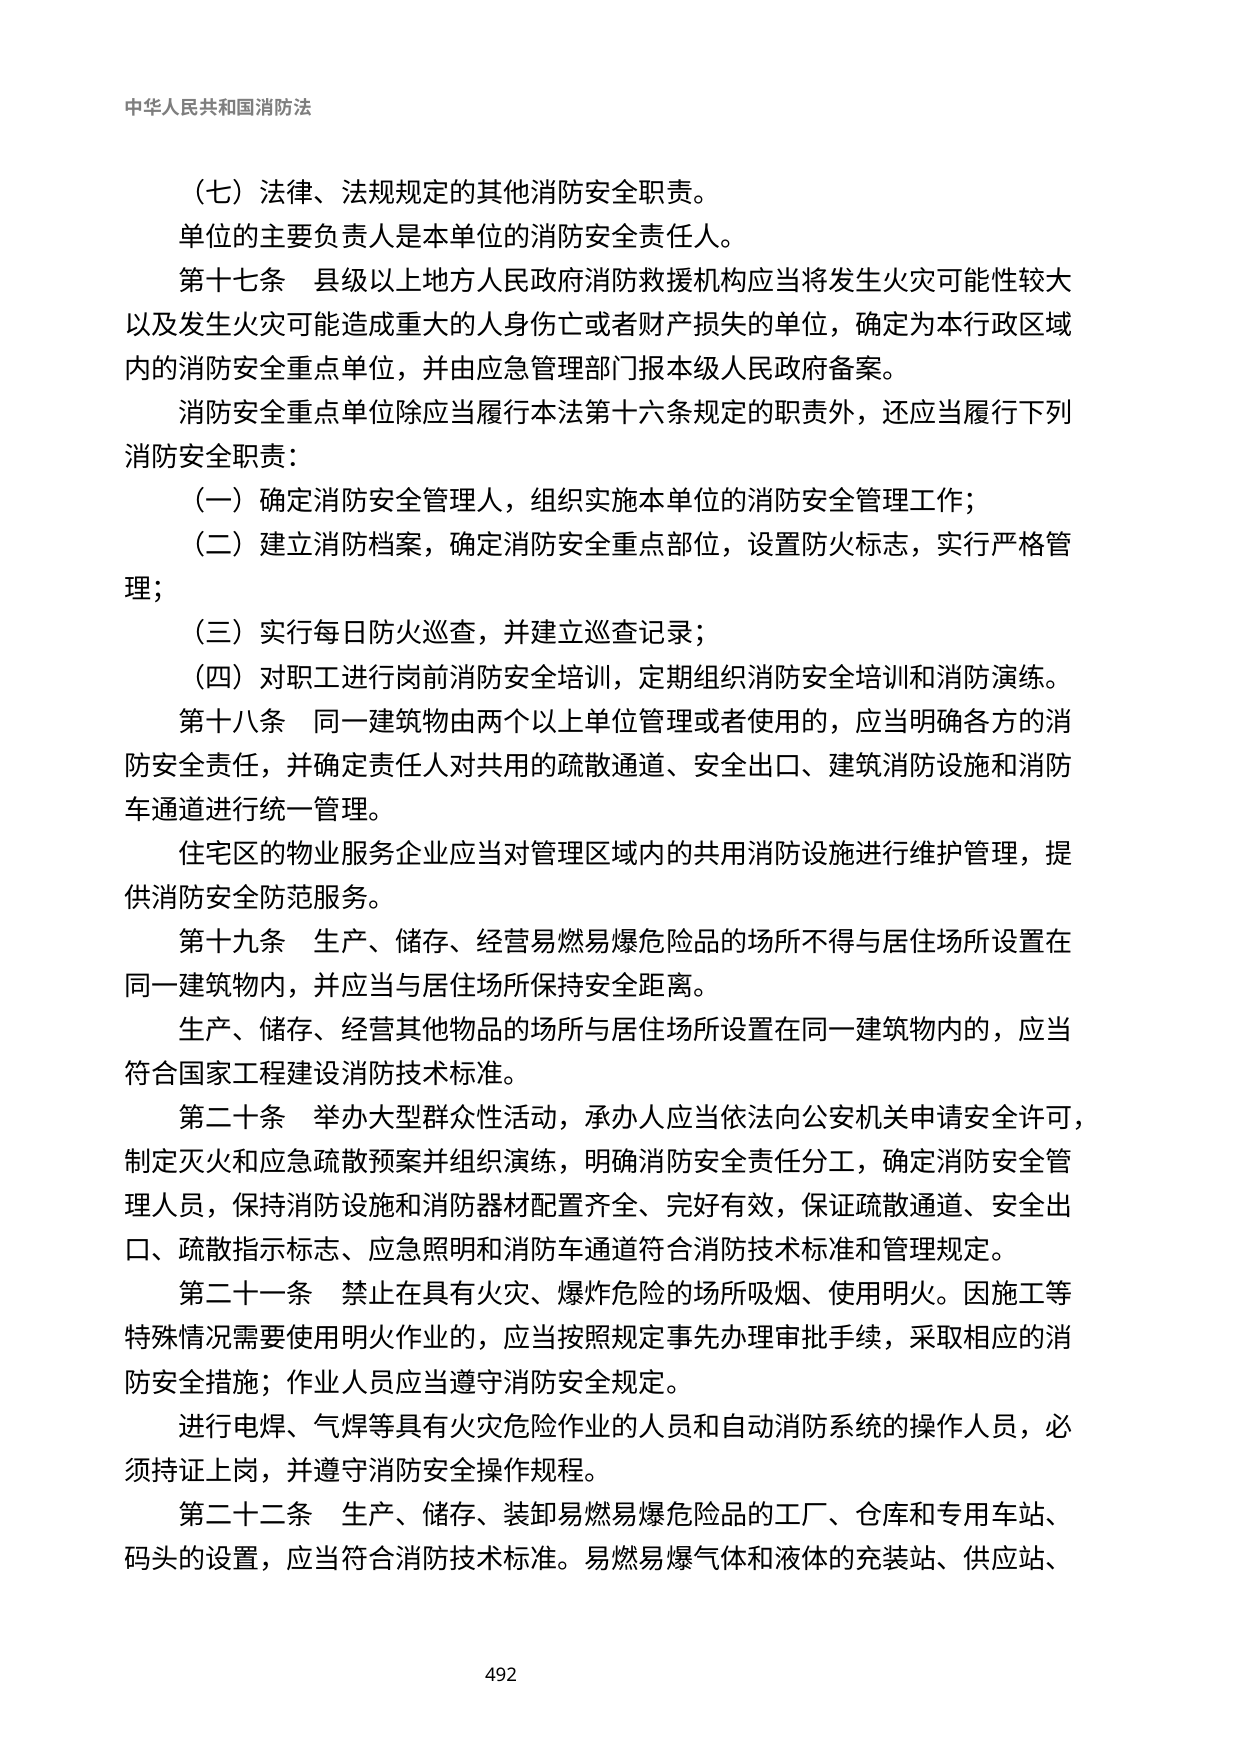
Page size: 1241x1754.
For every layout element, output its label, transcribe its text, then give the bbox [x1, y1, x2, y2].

text （三）实行每日防火巡查，并建立巡查记录； [124, 609, 1098, 653]
text （四）对职工进行岗前消防安全培训，定期组织消防安全培训和消防演练。 [124, 653, 1098, 697]
text 进行电焊、气焊等具有火灾危险作业的人员和自动消防系统的操作人员，必须持证上岗，并遵守消防安全操作规程。 [124, 1402, 1098, 1490]
text 单位的主要负责人是本单位的消防安全责任人。 [124, 212, 1098, 257]
text 住宅区的物业服务企业应当对管理区域内的共用消防设施进行维护管理，提供消防安全防范服务。 [124, 829, 1098, 917]
text （七）法律、法规规定的其他消防安全职责。 [124, 168, 1098, 212]
text 第二十条 举办大型群众性活动，承办人应当依法向公安机关申请安全许可，制定灭火和应急疏散预案并组织演练，明确消防安全责任分工，确定消防安全管理人员，保持消防设施和消防器材配置齐全、完好有效，保证疏散通道、安全出口、疏散指示标志、应急照明和消防车通道符合消防技术标准和管理规定。 [124, 1094, 1098, 1270]
text （一）确定消防安全管理人，组织实施本单位的消防安全管理工作； [124, 477, 1098, 521]
text 第二十二条 生产、储存、装卸易燃易爆危险品的工厂、仓库和专用车站、码头的设置，应当符合消防技术标准。易燃易爆气体和液体的充装站、供应站、调压站，应当设置在符合消防安全要求的位置，并符合防火防爆要求。 [124, 1490, 1098, 1578]
text 第十七条 县级以上地方人民政府消防救援机构应当将发生火灾可能性较大以及发生火灾可能造成重大的人身伤亡或者财产损失的单位，确定为本行政区域内的消防安全重点单位，并由应急管理部门报本级人民政府备案。 [124, 257, 1098, 389]
text 第十九条 生产、储存、经营易燃易爆危险品的场所不得与居住场所设置在同一建筑物内，并应当与居住场所保持安全距离。 [124, 917, 1098, 1006]
text （二）建立消防档案，确定消防安全重点部位，设置防火标志，实行严格管理； [124, 521, 1098, 609]
text 生产、储存、经营其他物品的场所与居住场所设置在同一建筑物内的，应当符合国家工程建设消防技术标准。 [124, 1006, 1098, 1094]
text 第二十一条 禁止在具有火灾、爆炸危险的场所吸烟、使用明火。因施工等特殊情况需要使用明火作业的，应当按照规定事先办理审批手续，采取相应的消防安全措施；作业人员应当遵守消防安全规定。 [124, 1270, 1098, 1402]
text 消防安全重点单位除应当履行本法第十六条规定的职责外，还应当履行下列消防安全职责： [124, 389, 1098, 477]
text 第十八条 同一建筑物由两个以上单位管理或者使用的，应当明确各方的消防安全责任，并确定责任人对共用的疏散通道、安全出口、建筑消防设施和消防车通道进行统一管理。 [124, 697, 1098, 829]
